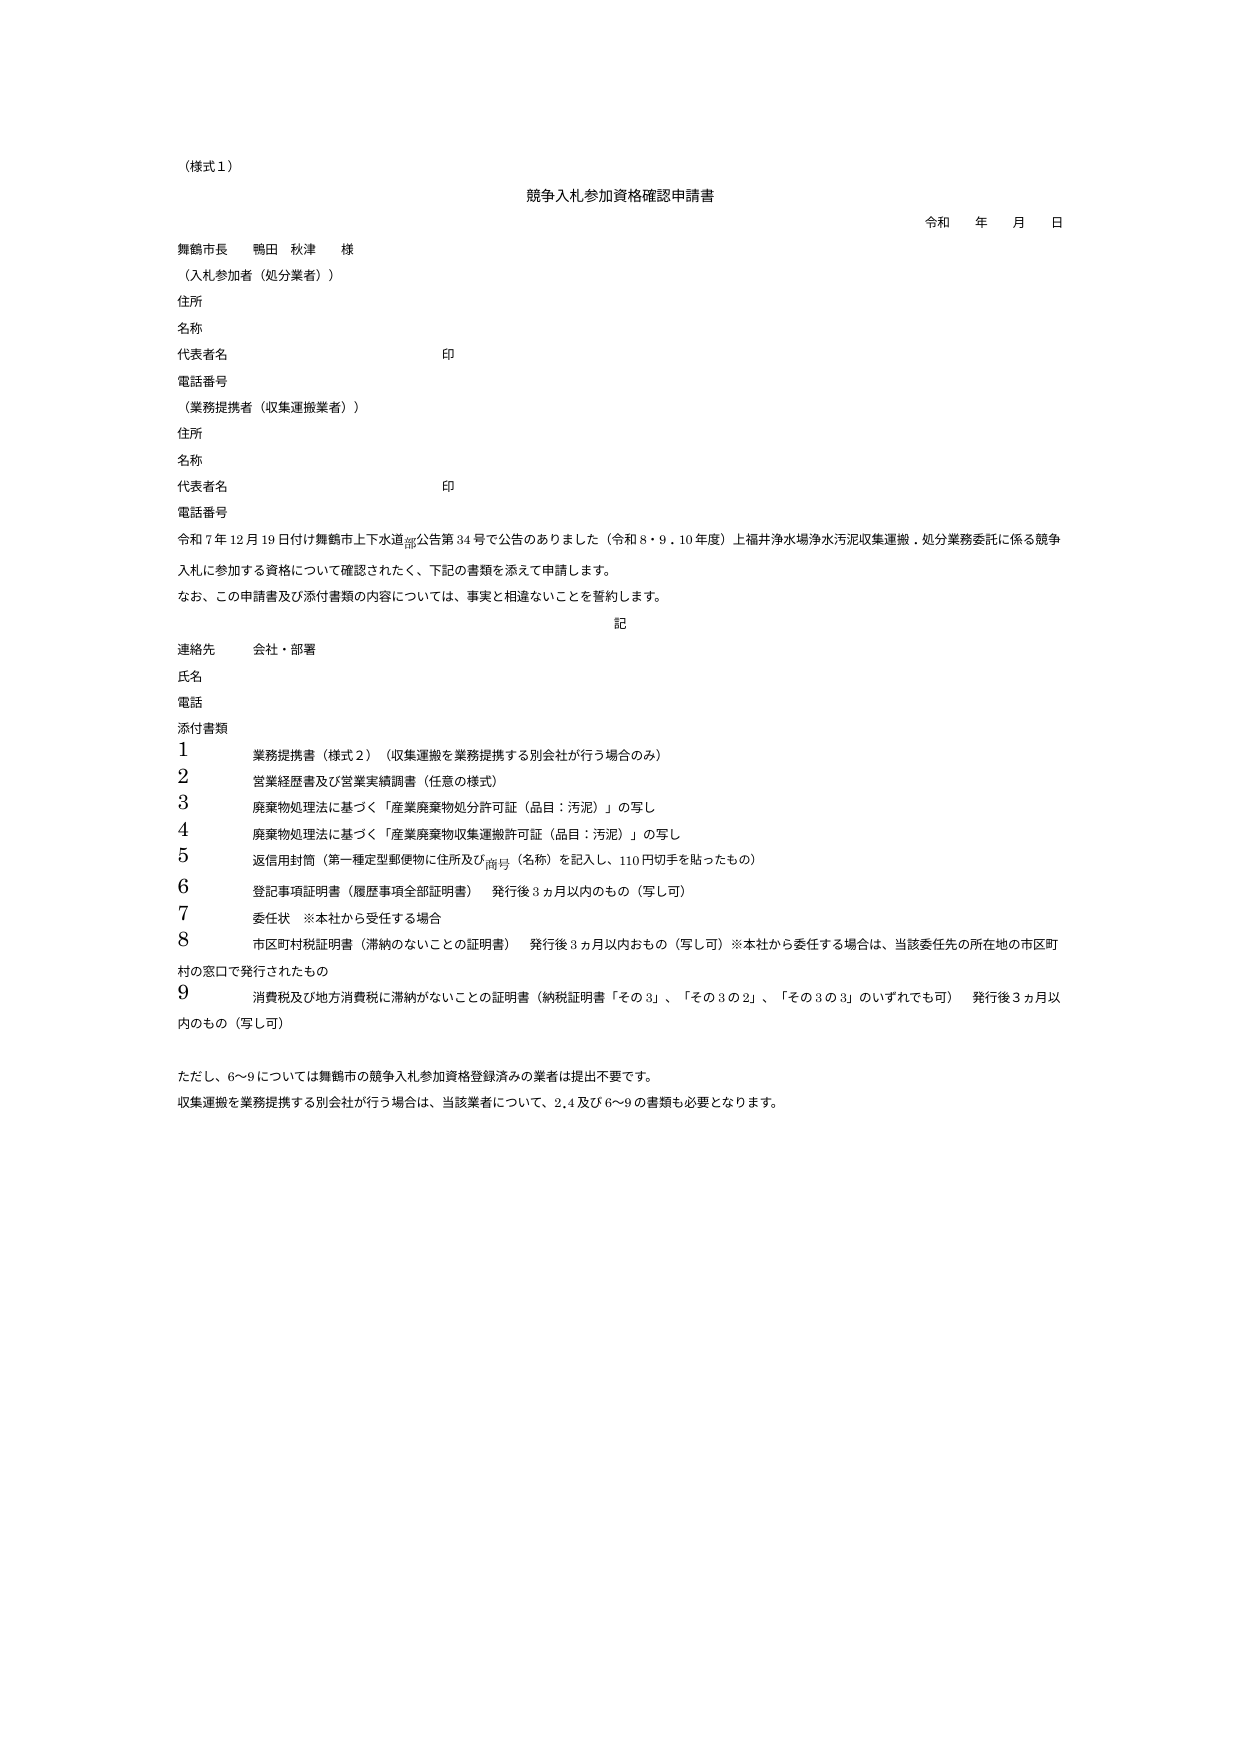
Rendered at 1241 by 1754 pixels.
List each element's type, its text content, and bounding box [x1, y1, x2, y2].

text 住所 [177, 283, 1063, 309]
text なお、この申請書及び添付書類の内容については、事実と相違ないことを誓約します。 [177, 578, 1063, 604]
text ただし、6～9については舞鶴市の競争入札参加資格登録済みの業者は提出不要です。 [177, 1058, 1063, 1084]
list 登記事項証明書（履歴事項全部証明書） 発行後3ヵ月以内のもの（写し可） [177, 873, 1063, 899]
text （様式１） [177, 148, 1063, 174]
text 氏名 [177, 657, 1063, 684]
text 連絡先 会社・部署 [177, 631, 1063, 657]
text （業務提携者（収集運搬業者）） [177, 389, 1063, 415]
text 名称 [177, 441, 1063, 468]
text 代表者名 印 [177, 468, 1063, 494]
text 舞鶴市長 鴨田 秋津 様 [177, 231, 1063, 257]
list 市区町村税証明書（滞納のないことの証明書） 発行後3ヵ月以内おもの（写し可）※本社から委任する場合は、当該委任先の所在地の市区町村の窓口で発行されたもの [177, 926, 1063, 979]
text 競争入札参加資格確認申請書 [177, 174, 1063, 204]
list 業務提携書（様式２）（収集運搬を業務提携する別会社が行う場合のみ） [177, 736, 1063, 763]
text 電話番号 [177, 494, 1063, 520]
text （入札参加者（処分業者）） [177, 257, 1063, 283]
text 令和7年12月19日付け舞鶴市上下水道部公告第34号で公告のありました（令和8・9・10年度）上福井浄水場浄水汚泥収集運搬・処分業務委託に係る競争入札に参加する資格について確認されたく、下記の書類を添えて申請します。 [177, 520, 1063, 578]
text 代表者名 印 [177, 336, 1063, 362]
list 委任状 ※本社から受任する場合 [177, 899, 1063, 926]
text 記 [177, 604, 1063, 631]
list 返信用封筒（第一種定型郵便物に住所及び商号（名称）を記入し、110円切手を貼ったもの） [177, 842, 1063, 873]
text 名称 [177, 309, 1063, 336]
list 廃棄物処理法に基づく「産業廃棄物収集運搬許可証（品目：汚泥）」の写し [177, 815, 1063, 842]
text 電話 [177, 684, 1063, 710]
text 住所 [177, 415, 1063, 441]
text 電話番号 [177, 362, 1063, 389]
text 令和 年 月 日 [177, 204, 1063, 231]
list 廃棄物処理法に基づく「産業廃棄物処分許可証（品目：汚泥）」の写し [177, 789, 1063, 815]
list 営業経歴書及び営業実績調書（任意の様式） [177, 763, 1063, 789]
text 添付書類 [177, 710, 1063, 736]
text 収集運搬を業務提携する別会社が行う場合は、当該業者について、2･4及び6～9の書類も必要となります。 [177, 1084, 1063, 1116]
list 消費税及び地方消費税に滞納がないことの証明書（納税証明書「その3」、「その3の2」、「その3の3」のいずれでも可） 発行後３ヵ月以内のもの（写し可） [177, 979, 1063, 1031]
